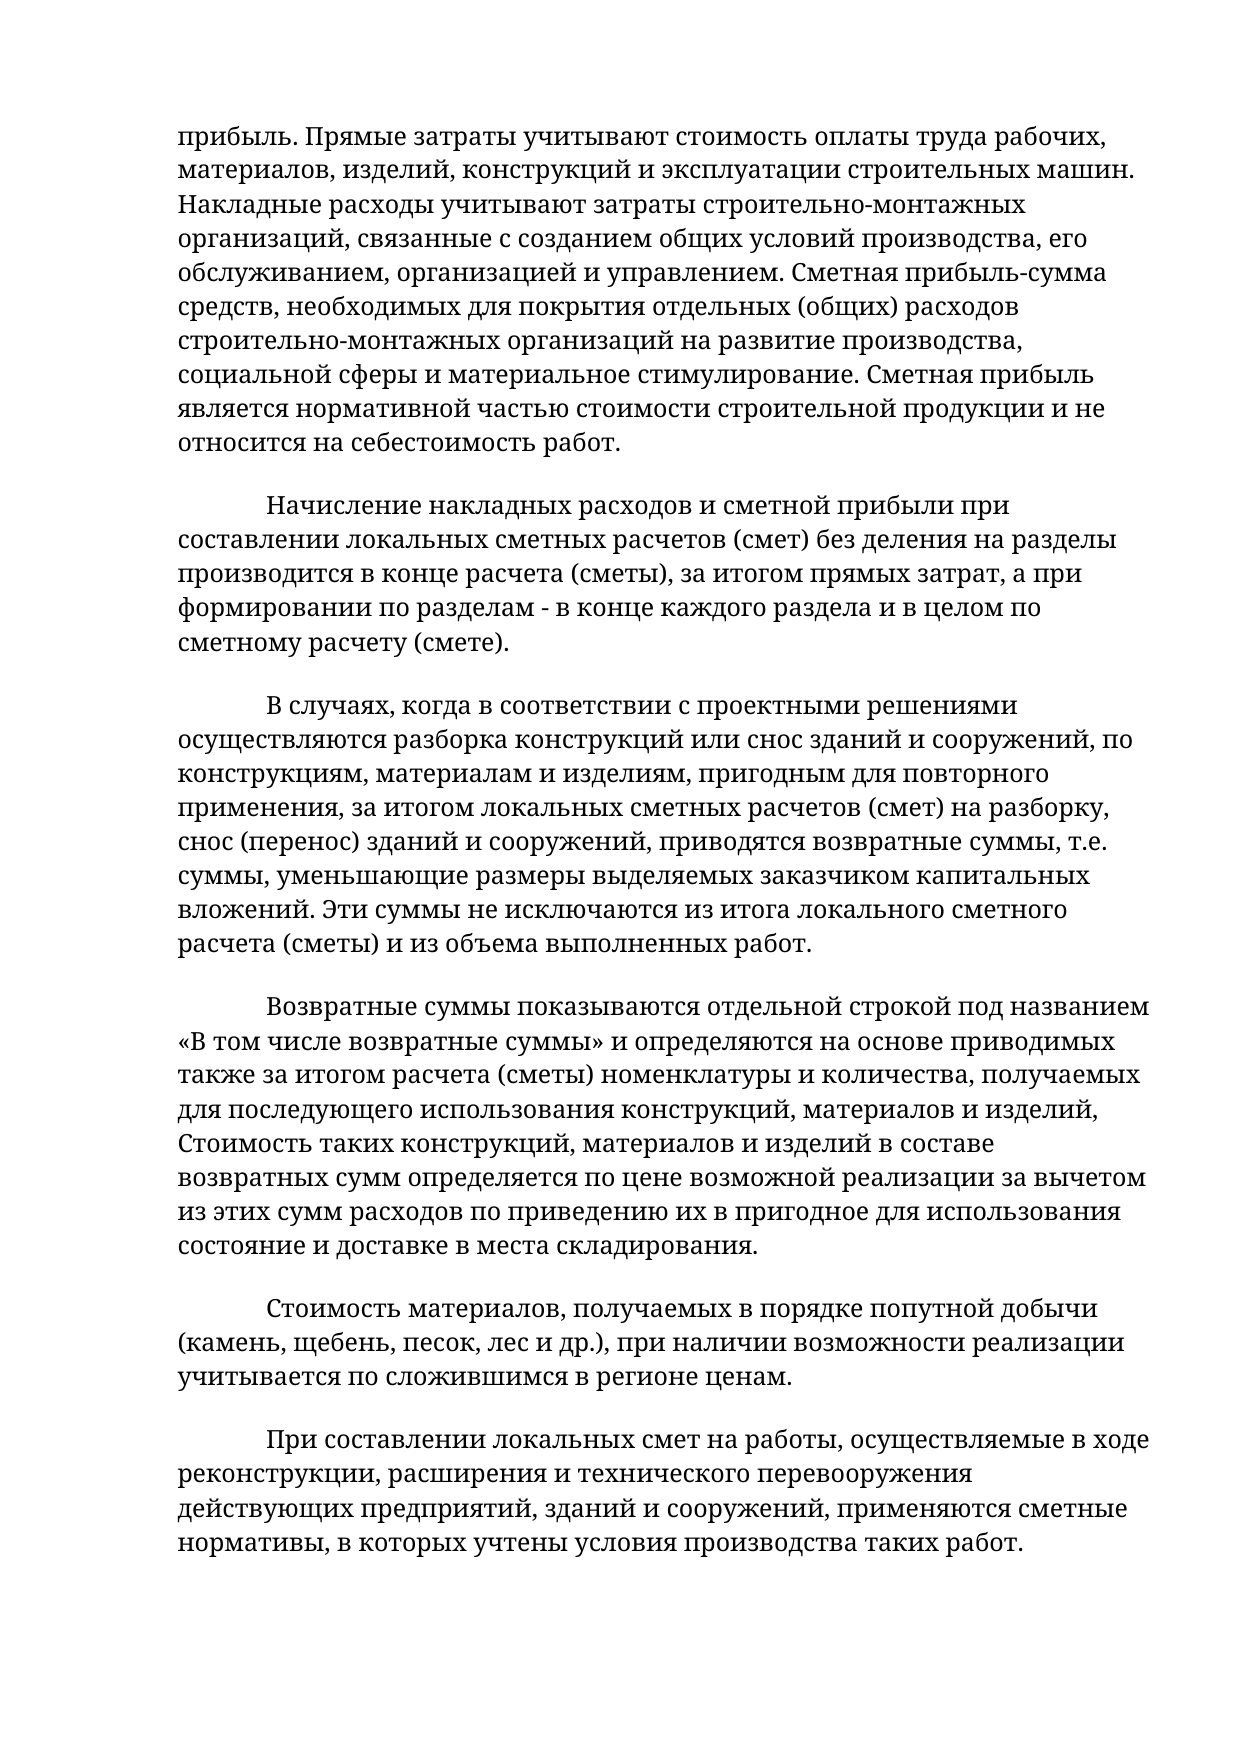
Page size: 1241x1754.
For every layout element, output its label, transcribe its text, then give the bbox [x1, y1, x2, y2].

text В случаях, когда в соответствии с проектными решениями осуществляются разборка конструкций или снос зданий и сооружений, по конструкциям, материалам и изделиям, пригодным для повторного применения, за итогом локальных сметных расчетов (смет) на разборку, снос (перенос) зданий и сооружений, приводятся возвратные суммы, т.е. суммы, уменьшающие размеры выделяемых заказчиком капитальных вложений. Эти суммы не исключаются из итога локального сметного расчета (сметы) и из объема выполненных работ. [177, 687, 1152, 960]
text Стоимость материалов, получаемых в порядке попутной добычи (камень, щебень, песок, лес и др.), при наличии возможности реализации учитывается по сложившимся в регионе ценам. [177, 1291, 1152, 1393]
text Начисление накладных расходов и сметной прибыли при составлении локальных сметных расчетов (смет) без деления на разделы производится в конце расчета (сметы), за итогом прямых затрат, а при формировании по разделам - в конце каждого раздела и в целом по сметному расчету (смете). [177, 488, 1152, 658]
text Возвратные суммы показываются отдельной строкой под названием «В том числе возвратные суммы» и определяются на основе приводимых также за итогом расчета (сметы) номенклатуры и количества, получаемых для последующего использования конструкций, материалов и изделий, Стоимость таких конструкций, материалов и изделий в составе возвратных сумм определяется по цене возможной реализации за вычетом из этих сумм расходов по приведению их в пригодное для использования состояние и доставке в места складирования. [177, 989, 1152, 1262]
text При составлении локальных смет на работы, осуществляемые в ходе реконструкции, расширения и технического перевооружения действующих предприятий, зданий и сооружений, применяются сметные нормативы, в которых учтены условия производства таких работ. [177, 1422, 1152, 1558]
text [177, 118, 1152, 459]
